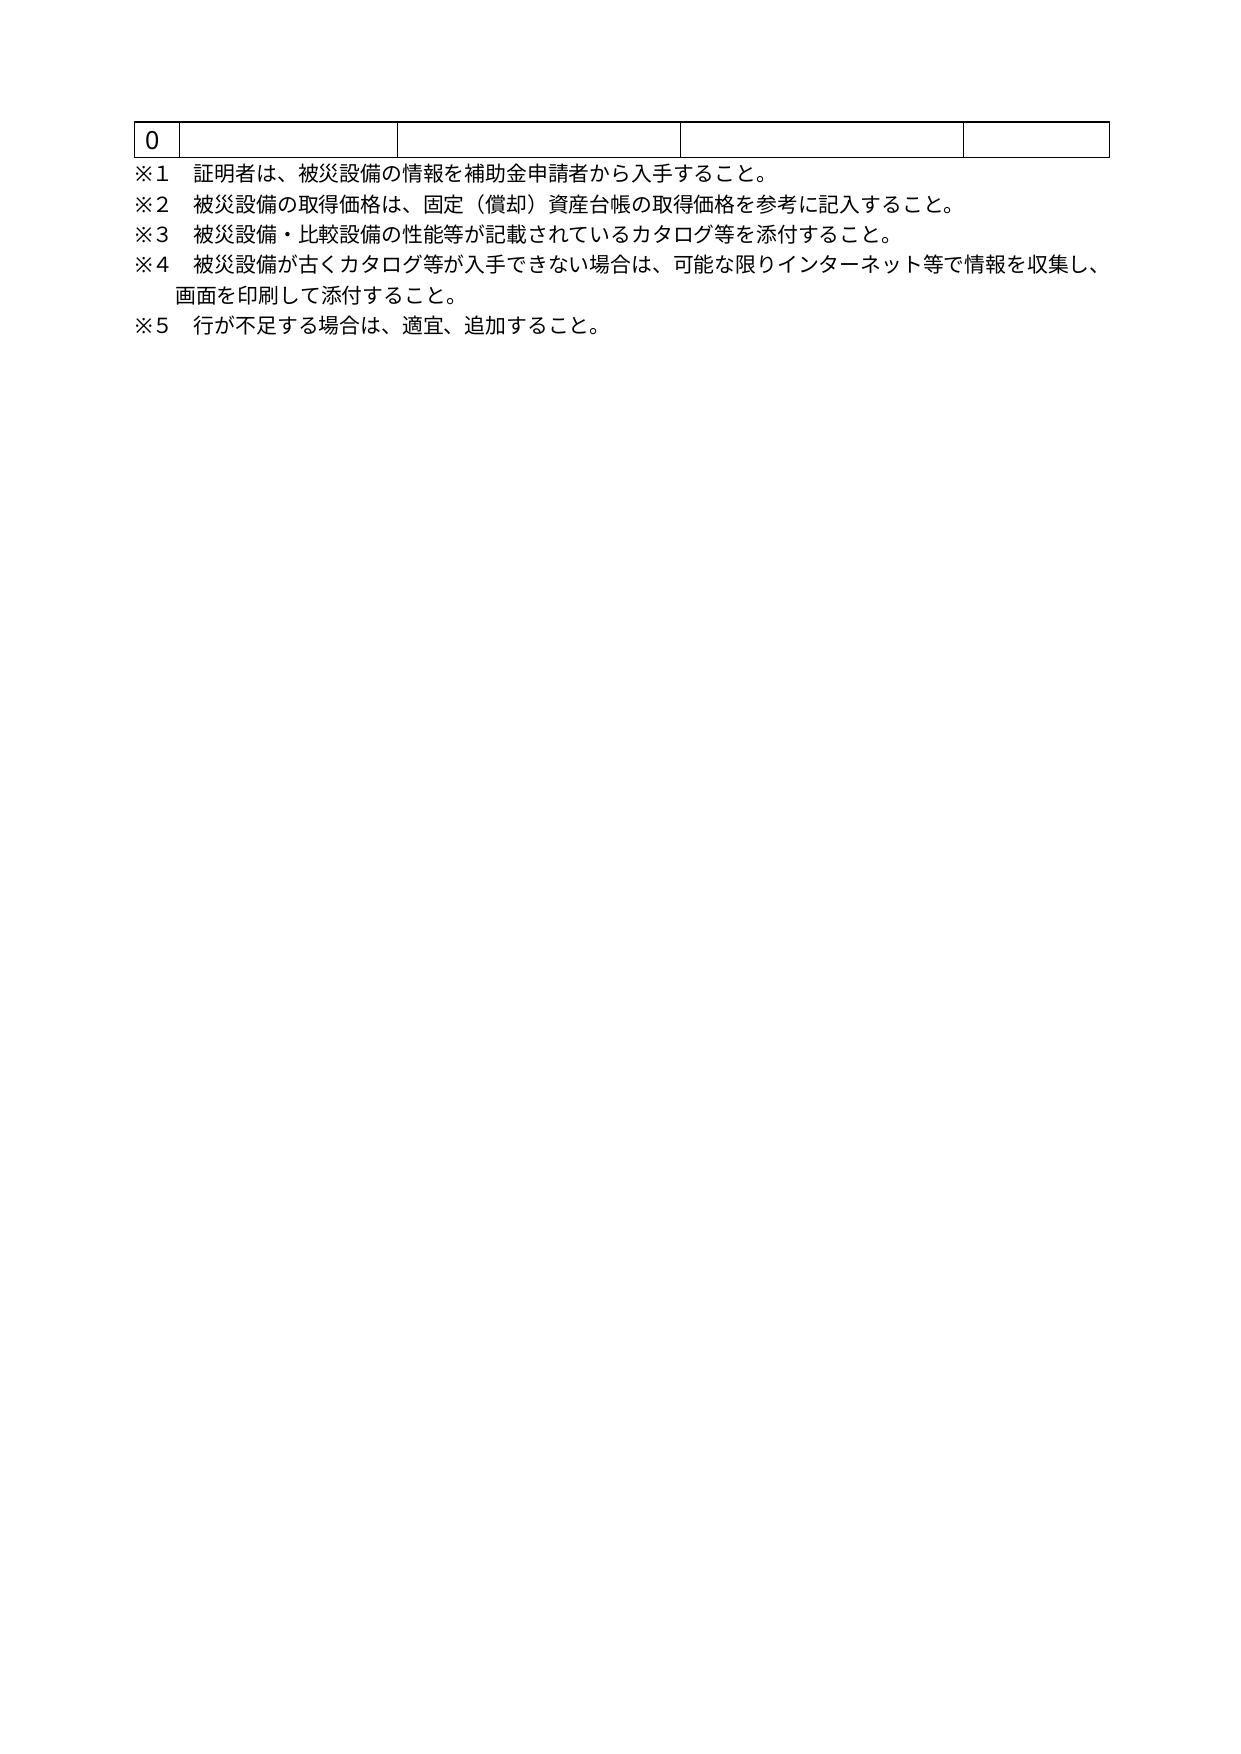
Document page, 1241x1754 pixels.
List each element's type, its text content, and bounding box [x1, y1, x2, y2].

text ※１ 証明者は、被災設備の情報を補助金申請者から入手すること。 [135, 158, 1106, 188]
text ※５ 行が不足する場合は、適宜、追加すること。 [135, 309, 1106, 339]
table_cell [180, 123, 397, 157]
table_cell [398, 123, 680, 157]
text ※３ 被災設備・比較設備の性能等が記載されているカタログ等を添付すること。 [135, 218, 1106, 248]
table_cell [681, 123, 963, 157]
table_cell [964, 123, 1109, 157]
table_cell 10 [135, 123, 179, 157]
text ※４ 被災設備が古くカタログ等が入手できない場合は、可能な限りインターネット等で情報を収集し、画面を印刷して添付すること。 [135, 248, 1106, 309]
text ※２ 被災設備の取得価格は、固定（償却）資産台帳の取得価格を参考に記入すること。 [135, 188, 1106, 218]
